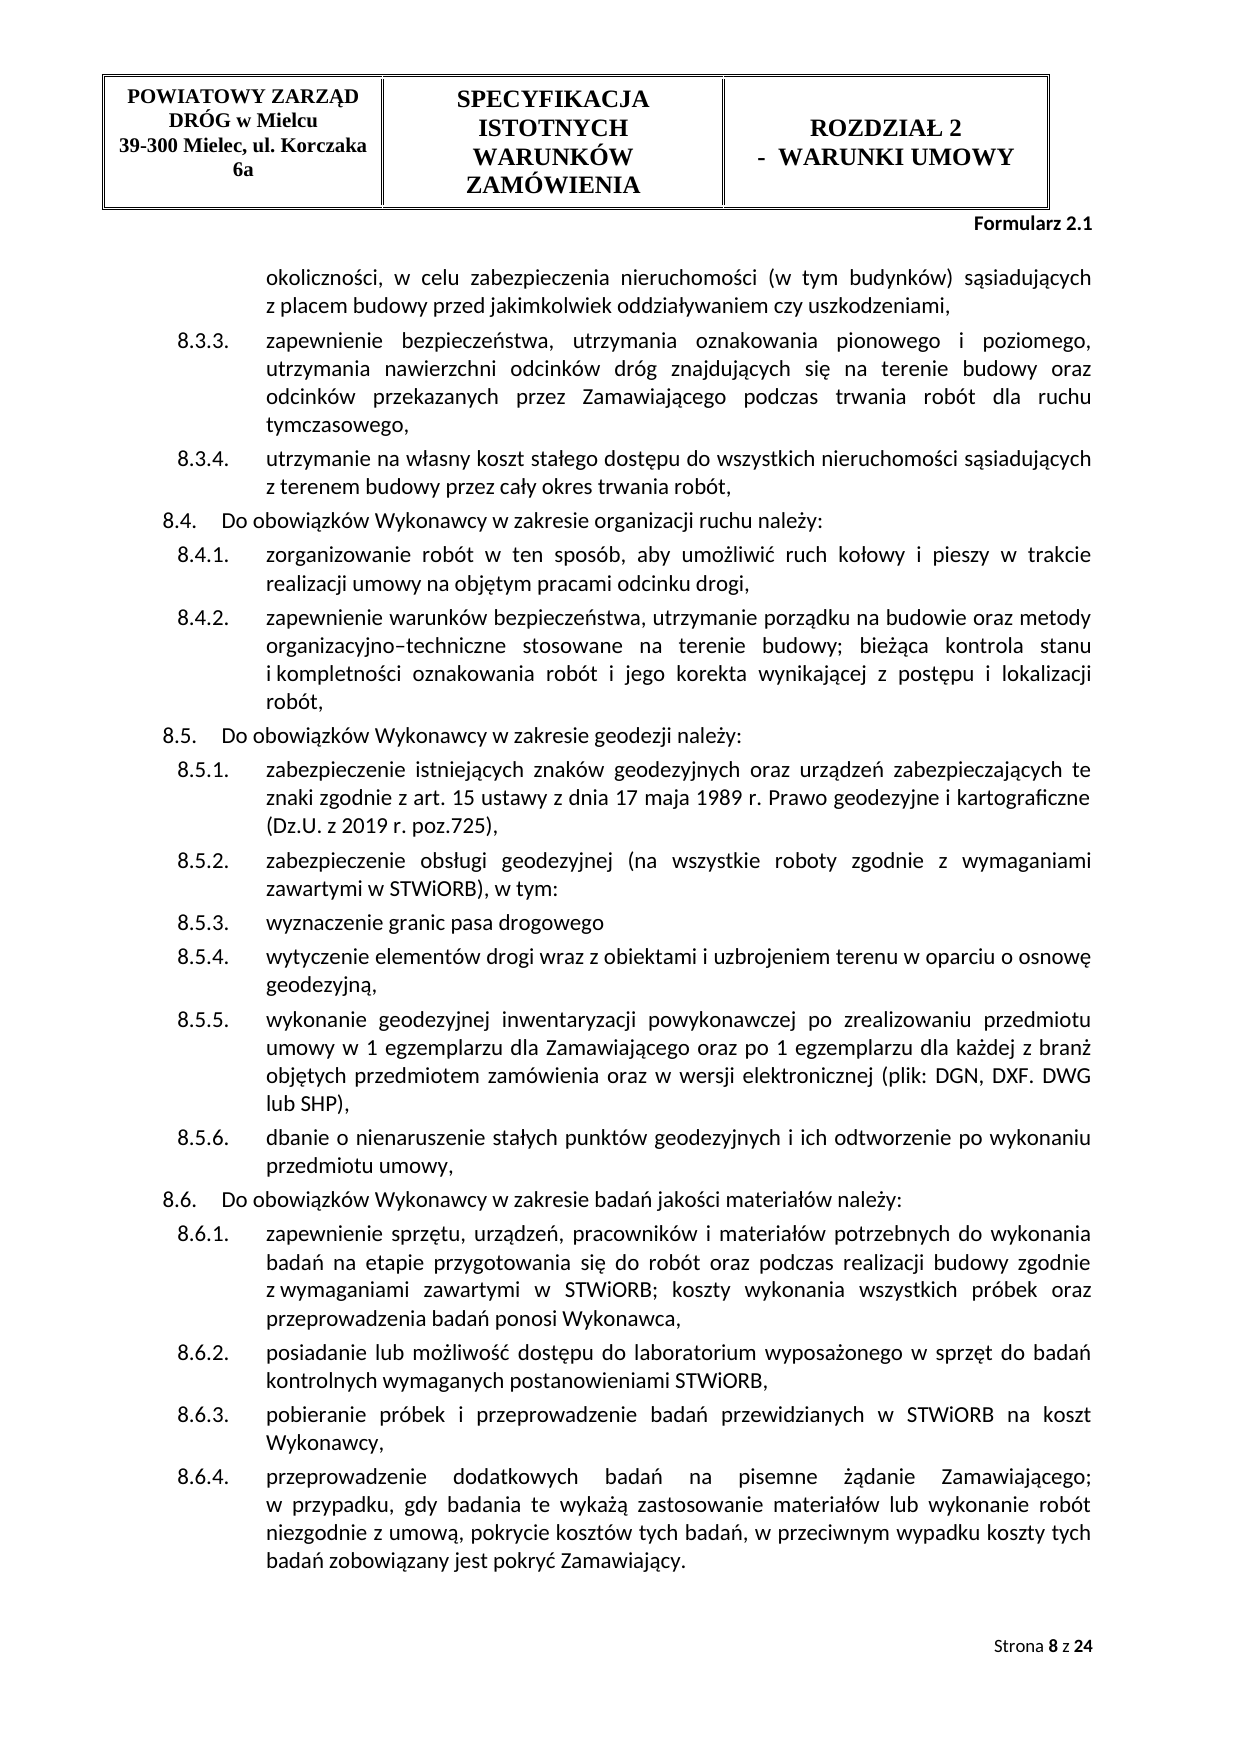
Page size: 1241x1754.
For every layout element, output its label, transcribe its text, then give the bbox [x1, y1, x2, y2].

subtitle zapewnienie warunków bezpieczeństwa, utrzymanie porządku na budowie oraz metody organizacyjno–techniczne stosowane na terenie budowy; bieżąca kontrola stanu i kompletności oznakowania robót i jego korekta wynikającej z postępu i lokalizacji robót, [177, 603, 1093, 715]
subtitle pobieranie próbek i przeprowadzenie badań przewidzianych w STWiORB na koszt Wykonawcy, [177, 1400, 1093, 1456]
subtitle zapewnienie sprzętu, urządzeń, pracowników i materiałów potrzebnych do wykonania badań na etapie przygotowania się do robót oraz podczas realizacji budowy zgodnie z wymaganiami zawartymi w STWiORB; koszty wykonania wszystkich próbek oraz przeprowadzenia badań ponosi Wykonawca, [177, 1219, 1093, 1332]
subtitle wytyczenie elementów drogi wraz z obiektami i uzbrojeniem terenu w oparciu o osnowę geodezyjną, [177, 942, 1093, 998]
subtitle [177, 263, 1093, 319]
subtitle Do obowiązków Wykonawcy w zakresie organizacji ruchu należy: [162, 506, 1093, 534]
subtitle posiadanie lub możliwość dostępu do laboratorium wyposażonego w sprzęt do badań kontrolnych wymaganych postanowieniami STWiORB, [177, 1338, 1093, 1394]
subtitle przeprowadzenie dodatkowych badań na pisemne żądanie Zamawiającego; w przypadku, gdy badania te wykażą zastosowanie materiałów lub wykonanie robót niezgodnie z umową, pokrycie kosztów tych badań, w przeciwnym wypadku koszty tych badań zobowiązany jest pokryć Zamawiający. [177, 1462, 1093, 1574]
subtitle Do obowiązków Wykonawcy w zakresie badań jakości materiałów należy: [162, 1185, 1093, 1213]
subtitle zorganizowanie robót w ten sposób, aby umożliwić ruch kołowy i pieszy w trakcie realizacji umowy na objętym pracami odcinku drogi, [177, 541, 1093, 597]
subtitle wykonanie geodezyjnej inwentaryzacji powykonawczej po zrealizowaniu przedmiotu umowy w 1 egzemplarzu dla Zamawiającego oraz po 1 egzemplarzu dla każdej z branż objętych przedmiotem zamówienia oraz w wersji elektronicznej (plik: DGN, DXF. DWG lub SHP), [177, 1005, 1093, 1117]
subtitle zapewnienie bezpieczeństwa, utrzymania oznakowania pionowego i poziomego, utrzymania nawierzchni odcinków dróg znajdujących się na terenie budowy oraz odcinków przekazanych przez Zamawiającego podczas trwania robót dla ruchu tymczasowego, [177, 326, 1093, 438]
subtitle utrzymanie na własny koszt stałego dostępu do wszystkich nieruchomości sąsiadujących z terenem budowy przez cały okres trwania robót, [177, 444, 1093, 500]
subtitle Do obowiązków Wykonawcy w zakresie geodezji należy: [162, 721, 1093, 749]
subtitle zabezpieczenie obsługi geodezyjnej (na wszystkie roboty zgodnie z wymaganiami zawartymi w STWiORB), w tym: [177, 846, 1093, 902]
subtitle dbanie o nienaruszenie stałych punktów geodezyjnych i ich odtworzenie po wykonaniu przedmiotu umowy, [177, 1123, 1093, 1179]
subtitle wyznaczenie granic pasa drogowego [177, 908, 1093, 936]
subtitle zabezpieczenie istniejących znaków geodezyjnych oraz urządzeń zabezpieczających te znaki zgodnie z art. 15 ustawy z dnia 17 maja 1989 r. Prawo geodezyjne i kartograficzne (Dz.U. z 2019 r. poz.725), [177, 756, 1093, 839]
